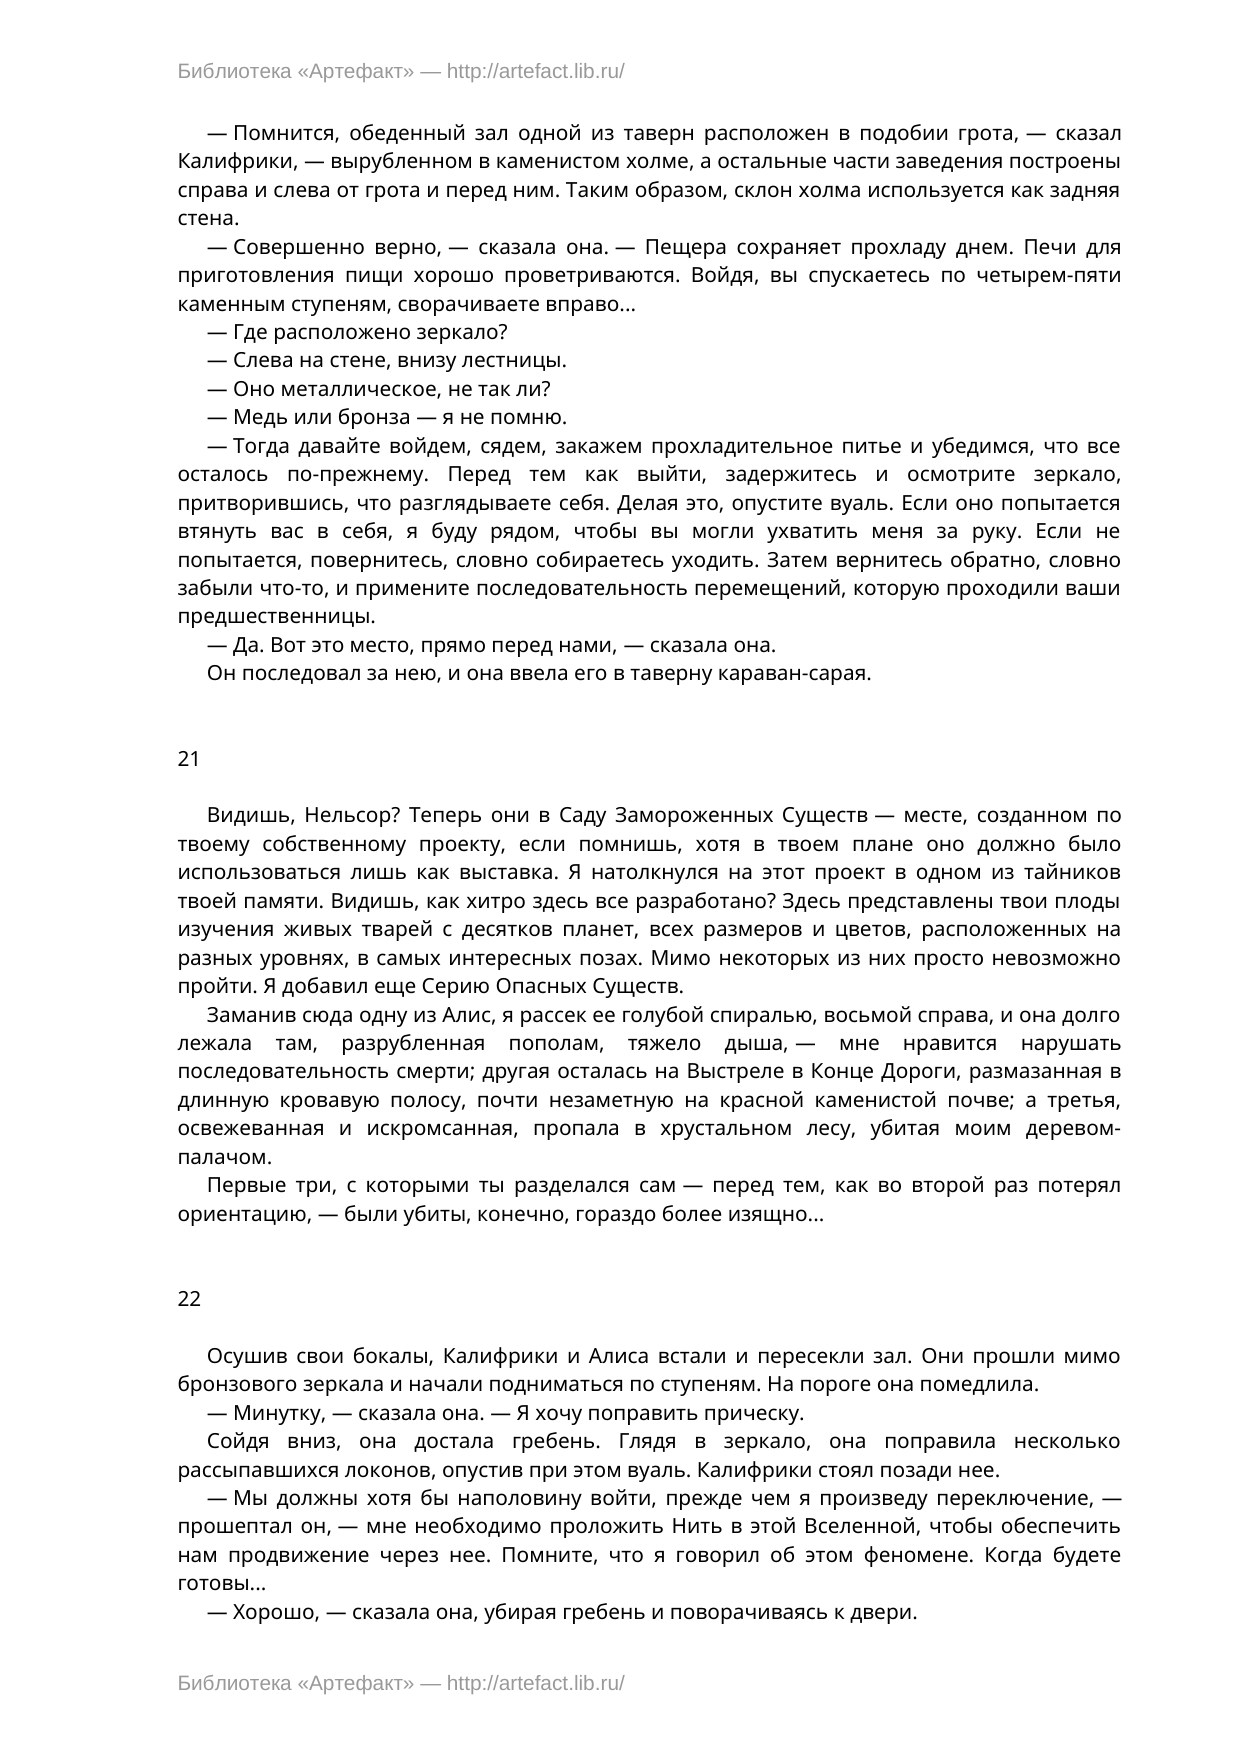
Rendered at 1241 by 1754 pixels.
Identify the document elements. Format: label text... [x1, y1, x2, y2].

text Сойдя вниз, она достала гребень. Глядя в зеркало, она поправила несколько рассыпавшихся локонов, опустив при этом вуаль. Калифрики стоял позади нее. [177, 1426, 1122, 1483]
text — Где расположено зеркало? [177, 317, 1122, 346]
text Заманив сюда одну из Алис, я рассек ее голубой спиралью, восьмой справа, и она долго лежала там, разрубленная пополам, тяжело дыша, — мне нравится нарушать последовательность смерти; другая осталась на Выстреле в Конце Дороги, размазанная в длинную кровавую полосу, почти незаметную на красной каменистой почве; а третья, освежеванная и искромсанная, пропала в хрустальном лесу, убитая моим деревом-палачом. [177, 1000, 1122, 1170]
text — Да. Вот это место, прямо перед нами, — сказала она. [177, 630, 1122, 658]
text — Минутку, — сказала она. — Я хочу поправить прическу. [177, 1398, 1122, 1426]
text — Совершенно верно, — сказала она. — Пещера сохраняет прохладу днем. Печи для приготовления пищи хорошо проветриваются. Войдя, вы спускаетесь по четырем-пяти каменным ступеням, сворачиваете вправо... [177, 232, 1122, 317]
text Первые три, с которыми ты разделался сам — перед тем, как во второй раз потерял ориентацию, — были убиты, конечно, гораздо более изящно... [177, 1170, 1122, 1227]
text — Помнится, обеденный зал одной из таверн расположен в подобии грота, — сказал Калифрики, — вырубленном в каменистом холме, а остальные части заведения построены справа и слева от грота и перед ним. Таким образом, склон холма используется как задняя стена. [177, 118, 1122, 232]
text — Медь или бронза — я не помню. [177, 402, 1122, 431]
text — Мы должны хотя бы наполовину войти, прежде чем я произведу переключение, — прошептал он, — мне необходимо проложить Нить в этой Вселенной, чтобы обеспечить нам продвижение через нее. Помните, что я говорил об этом феномене. Когда будете готовы... [177, 1483, 1122, 1597]
text — Тогда давайте войдем, сядем, закажем прохладительное питье и убедимся, что все осталось по-прежнему. Перед тем как выйти, задержитесь и осмотрите зеркало, притворившись, что разглядываете себя. Делая это, опустите вуаль. Если оно попытается втянуть вас в себя, я буду рядом, чтобы вы могли ухватить меня за руку. Если не попытается, повернитесь, словно собираетесь уходить. Затем вернитесь обратно, словно забыли что-то, и примените последовательность перемещений, которую проходили ваши предшественницы. [177, 431, 1122, 630]
text — Слева на стене, внизу лестницы. [177, 346, 1122, 374]
text Он последовал за нею, и она ввела его в таверну караван-сарая. [177, 658, 1122, 687]
subtitle 22 [177, 1284, 1122, 1312]
text Осушив свои бокалы, Калифрики и Алиса встали и пересекли зал. Они прошли мимо бронзового зеркала и начали подниматься по ступеням. На пороге она помедлила. [177, 1341, 1122, 1398]
text Видишь, Нельсор? Теперь они в Саду Замороженных Существ — месте, созданном по твоему собственному проекту, если помнишь, хотя в твоем плане оно должно было использоваться лишь как выставка. Я натолкнулся на этот проект в одном из тайников твоей памяти. Видишь, как хитро здесь все разработано? Здесь представлены твои плоды изучения живых тварей с десятков планет, всех размеров и цветов, расположенных на разных уровнях, в самых интересных позах. Мимо некоторых из них просто невозможно пройти. Я добавил еще Серию Опасных Существ. [177, 801, 1122, 1000]
text — Оно металлическое, не так ли? [177, 374, 1122, 402]
text — Хорошо, — сказала она, убирая гребень и поворачиваясь к двери. [177, 1597, 1122, 1625]
subtitle 21 [177, 744, 1122, 772]
